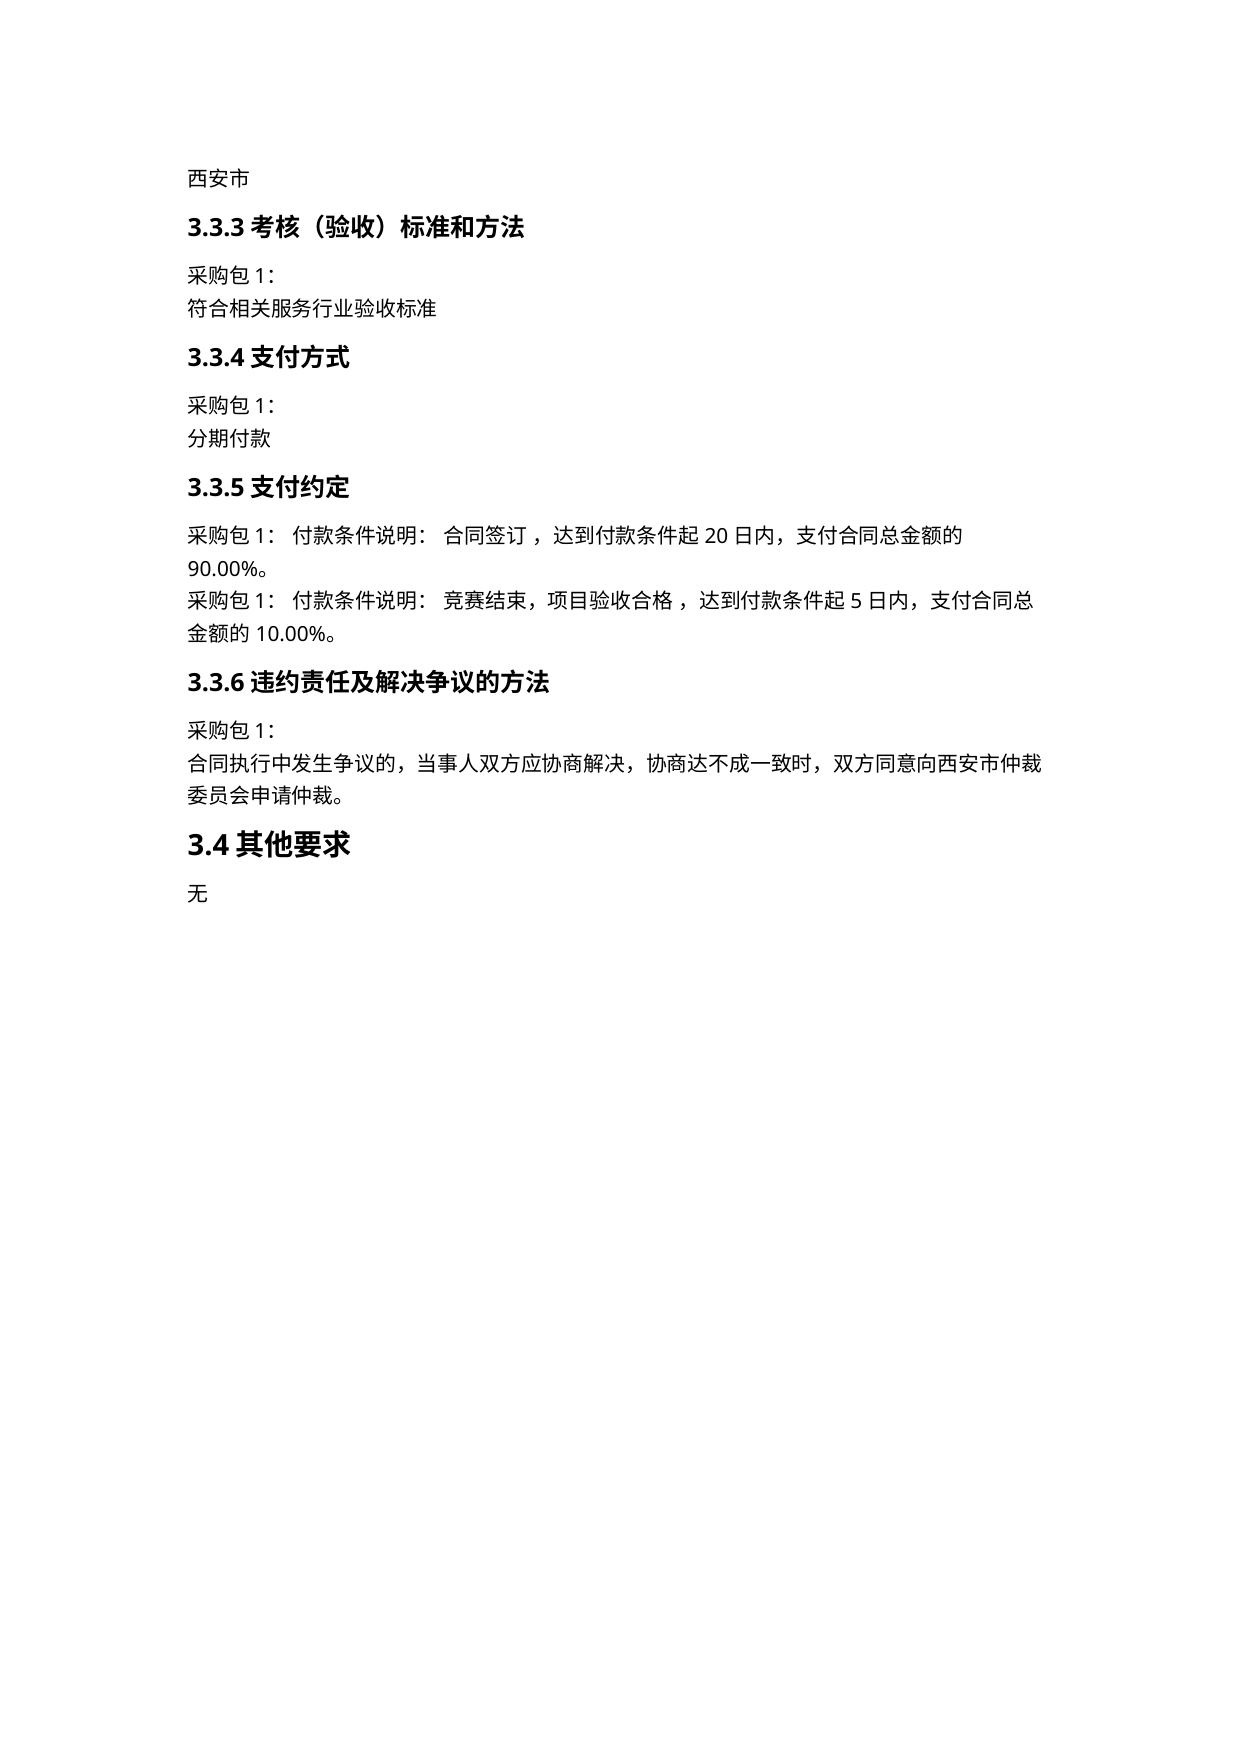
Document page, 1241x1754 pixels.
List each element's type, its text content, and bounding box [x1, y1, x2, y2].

text 无 [187, 877, 1053, 909]
text 3.3.5支付约定 [187, 454, 1053, 519]
text 3.3.4支付方式 [187, 324, 1053, 389]
text 采购包1： 付款条件说明： 竞赛结束，项目验收合格 ，达到付款条件起 5 日内，支付合同总金额的 10.00%。 [187, 584, 1053, 649]
text 3.3.3考核（验收）标准和方法 [187, 194, 1053, 259]
text 西安市 [187, 162, 1053, 194]
text 采购包1： [187, 714, 1053, 747]
text 分期付款 [187, 422, 1053, 454]
text 符合相关服务行业验收标准 [187, 292, 1053, 324]
text 合同执行中发生争议的，当事人双方应协商解决，协商达不成一致时，双方同意向西安市仲裁委员会申请仲裁。 [187, 747, 1053, 812]
text 采购包1： [187, 259, 1053, 292]
text 3.3.6违约责任及解决争议的方法 [187, 649, 1053, 714]
text 采购包1： [187, 389, 1053, 422]
text 采购包1： 付款条件说明： 合同签订 ，达到付款条件起 20 日内，支付合同总金额的 90.00%。 [187, 519, 1053, 584]
text 3.4其他要求 [187, 812, 1053, 877]
